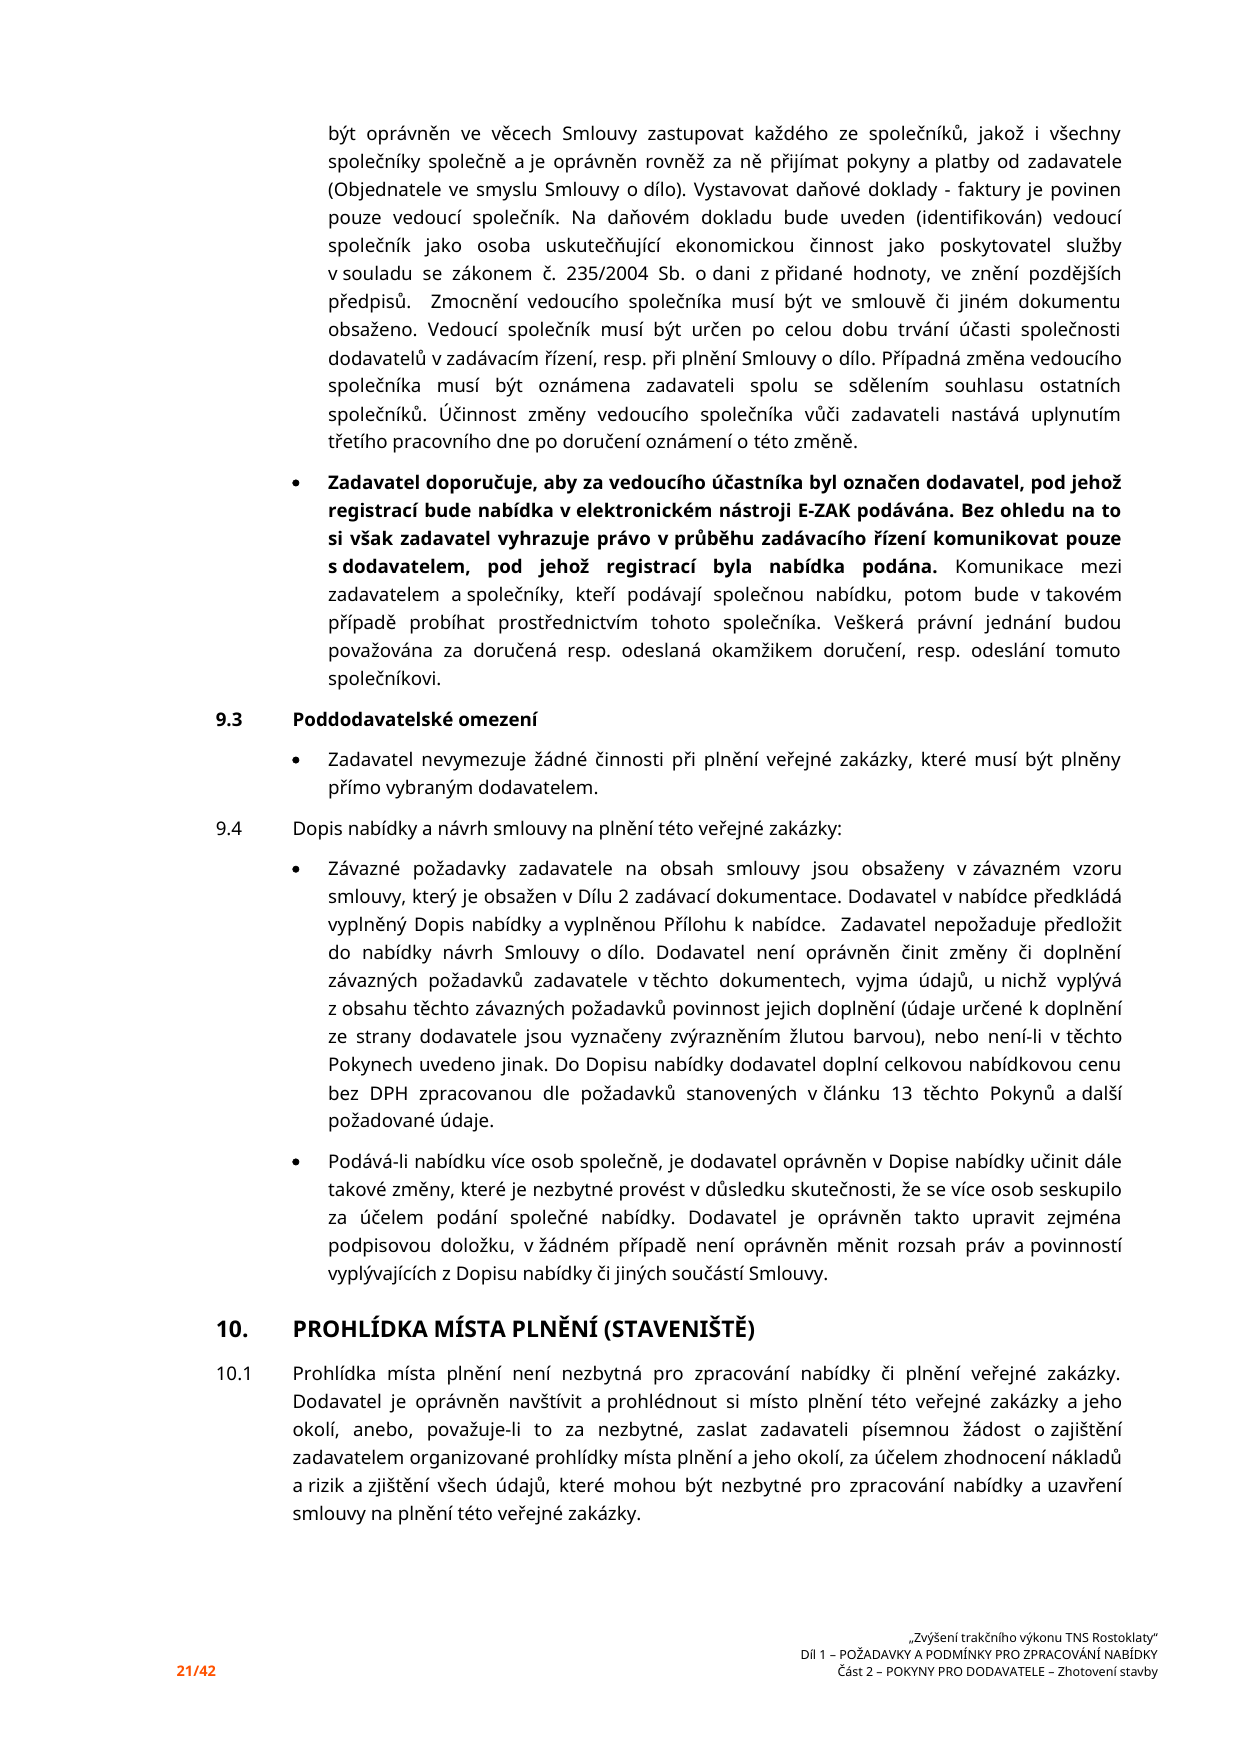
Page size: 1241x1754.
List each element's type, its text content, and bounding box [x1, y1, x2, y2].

text Zadavatel doporučuje, aby za vedoucího účastníka byl označen dodavatel, pod jehož registrací bude nabídka v elektronickém nástroji E-ZAK podávána. Bez ohledu na to si však zadavatel vyhrazuje právo v průběhu zadávacího řízení komunikovat pouze s dodavatelem, pod jehož registrací byla nabídka podána. Komunikace mezi zadavatelem a společníky, kteří podávají společnou nabídku, potom bude v takovém případě probíhat prostřednictvím tohoto společníka. Veškerá právní jednání budou považována za doručená resp. odeslaná okamžikem doručení, resp. odeslání tomuto společníkovi. [292, 469, 1122, 691]
text Podává-li nabídku více osob společně, je dodavatel oprávněn v Dopise nabídky učinit dále takové změny, které je nezbytné provést v důsledku skutečnosti, že se více osob seskupilo za účelem podání společné nabídky. Dodavatel je oprávněn takto upravit zejména podpisovou doložku, v žádném případě není oprávněn měnit rozsah práv a povinností vyplývajících z Dopisu nabídky či jiných součástí Smlouvy. [292, 1148, 1122, 1286]
text Zadavatel nevymezuje žádné činnosti při plnění veřejné zakázky, které musí být plněny přímo vybraným dodavatelem. [292, 747, 1122, 800]
text Dopis nabídky a návrh smlouvy na plnění této veřejné zakázky: [216, 815, 1122, 841]
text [292, 121, 1122, 454]
text Poddodavatelské omezení [216, 706, 1122, 732]
text Prohlídka místa plnění není nezbytná pro zpracování nabídky či plnění veřejné zakázky. Dodavatel je oprávněn navštívit a prohlédnout si místo plnění této veřejné zakázky a jeho okolí, anebo, považuje-li to za nezbytné, zaslat zadavateli písemnou žádost o zajištění zadavatelem organizované prohlídky místa plnění a jeho okolí, za účelem zhodnocení nákladů a rizik a zjištění všech údajů, které mohou být nezbytné pro zpracování nabídky a uzavření smlouvy na plnění této veřejné zakázky. [216, 1360, 1122, 1526]
text Závazné požadavky zadavatele na obsah smlouvy jsou obsaženy v závazném vzoru smlouvy, který je obsažen v Dílu 2 zadávací dokumentace. Dodavatel v nabídce předkládá vyplněný Dopis nabídky a vyplněnou Přílohu k nabídce. Zadavatel nepožaduje předložit do nabídky návrh Smlouvy o dílo. Dodavatel není oprávněn činit změny či doplnění závazných požadavků zadavatele v těchto dokumentech, vyjma údajů, u nichž vyplývá z obsahu těchto závazných požadavků povinnost jejich doplnění (údaje určené k doplnění ze strany dodavatele jsou vyznačeny zvýrazněním žlutou barvou), nebo není-li v těchto Pokynech uvedeno jinak. Do Dopisu nabídky dodavatel doplní celkovou nabídkovou cenu bez DPH zpracovanou dle požadavků stanovených v článku 13 těchto Pokynů a další požadované údaje. [292, 856, 1122, 1133]
text PROHLÍDKA MÍSTA PLNĚNÍ (STAVENIŠTĚ) [216, 1313, 1122, 1345]
